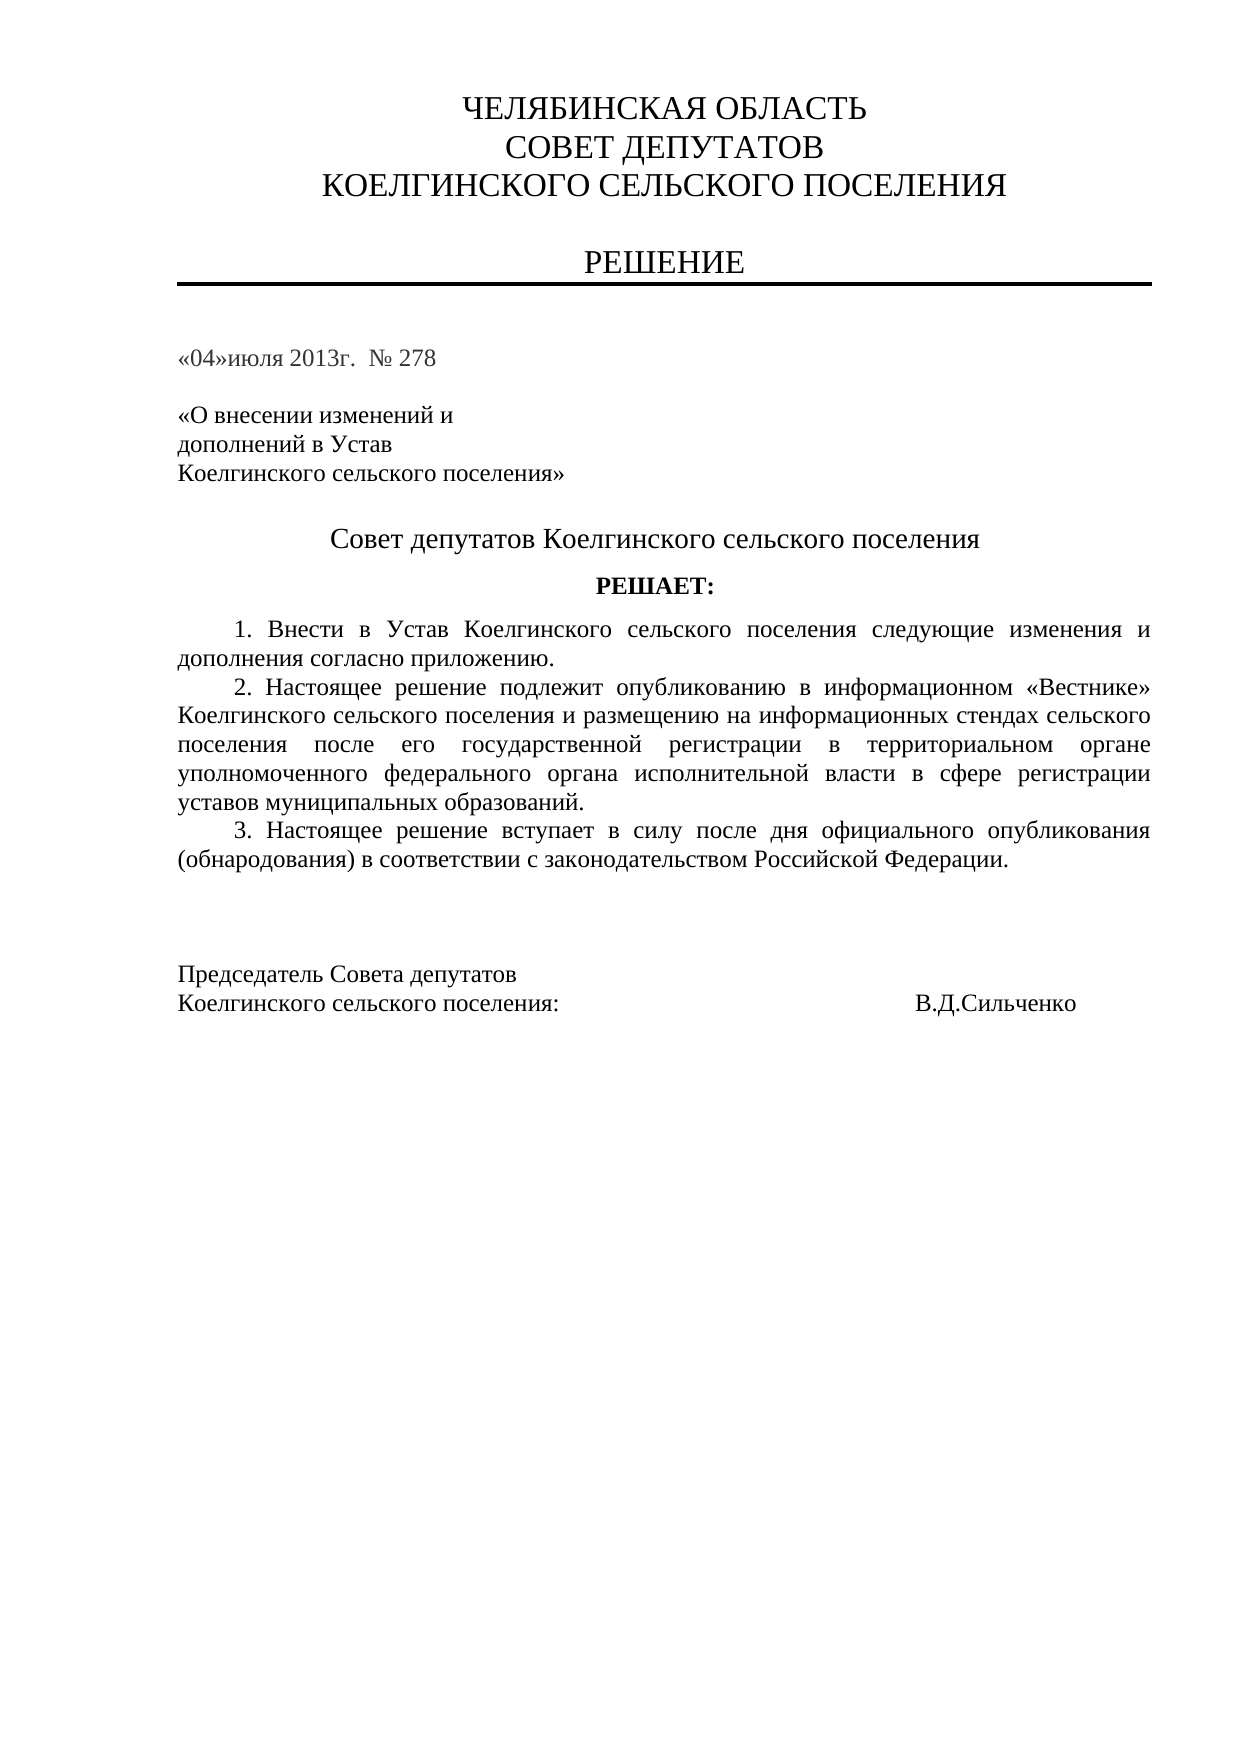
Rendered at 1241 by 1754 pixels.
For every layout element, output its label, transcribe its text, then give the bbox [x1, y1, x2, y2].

text РЕШАЕТ: [158, 571, 1152, 600]
text дополнений в Устав [177, 429, 1152, 458]
text 3. Настоящее решение вступает в силу после дня официального опубликования (обнародования) в соответствии с законодательством Российской Федерации. [177, 816, 1152, 873]
text Председатель Совета депутатов [177, 959, 1152, 988]
text Коелгинского сельского поселения: В.Д.Сильченко [177, 988, 1152, 1017]
text ЧЕЛЯБИНСКАЯ ОБЛАСТЬ [177, 89, 1152, 127]
text «О внесении изменений и [177, 401, 1152, 429]
text РЕШЕНИЕ [177, 242, 1152, 282]
text 1. Внести в Устав Коелгинского сельского поселения следующие изменения и дополнения согласно приложению. [177, 614, 1152, 672]
text КОЕЛГИНСКОГО СЕЛЬСКОГО ПОСЕЛЕНИЯ [177, 165, 1152, 204]
text «04»июля 2013г. № 278 [177, 343, 1152, 372]
text 2. Настоящее решение подлежит опубликованию в информационном «Вестнике» Коелгинского сельского поселения и размещению на информационных стендах сельского поселения после его государственной регистрации в территориальном органе уполномоченного федерального органа исполнительной власти в сфере регистрации уставов муниципальных образований. [177, 672, 1152, 816]
text Коелгинского сельского поселения» [177, 458, 1152, 487]
text СОВЕТ ДЕПУТАТОВ [177, 127, 1152, 165]
text Совет депутатов Коелгинского сельского поселения [158, 521, 1152, 554]
